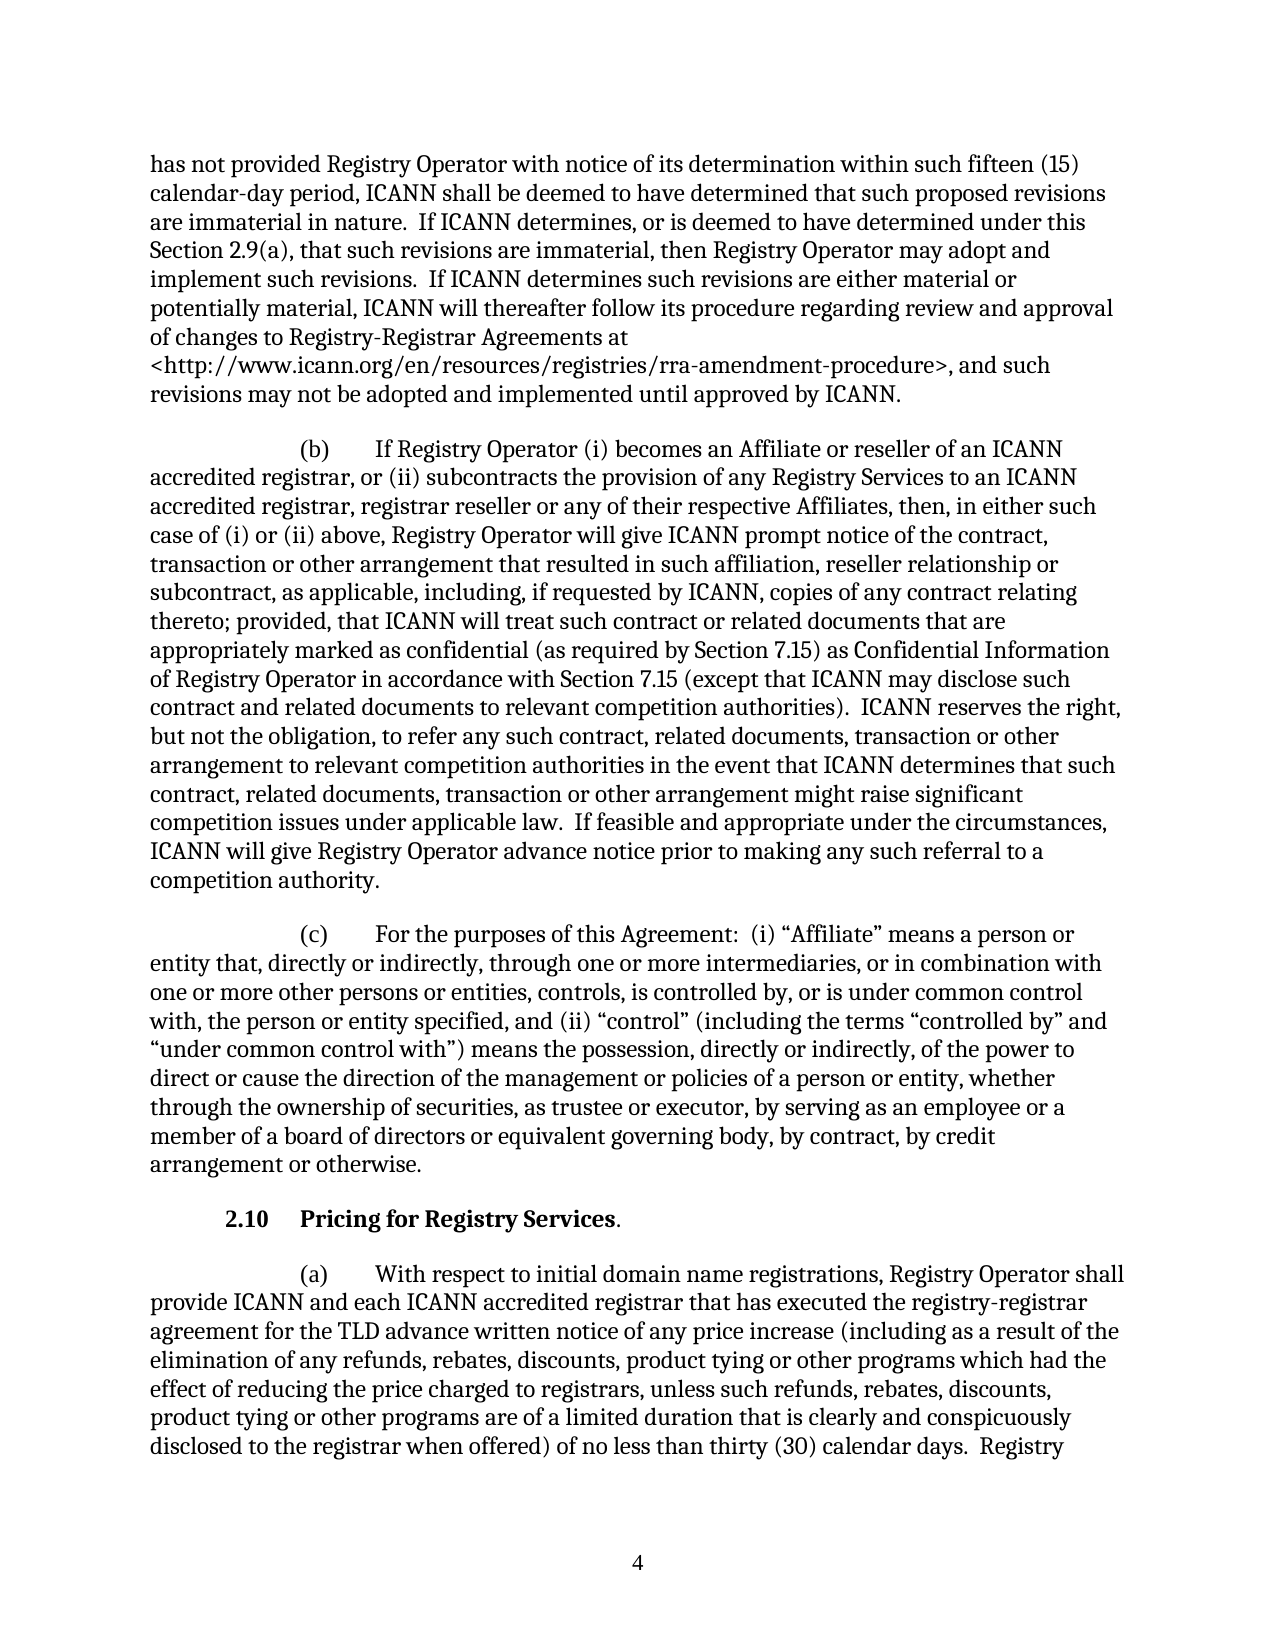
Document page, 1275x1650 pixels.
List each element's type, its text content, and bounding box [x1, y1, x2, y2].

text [150, 1259, 1125, 1461]
text Pricing for Registry Services. [150, 1204, 1125, 1234]
text For the purposes of this Agreement: (i) “Affiliate” means a person or entity that, directly or indirectly, through one or more intermediaries, or in combination with one or more other persons or entities, controls, is controlled by, or is under common control with, the person or entity specified, and (ii) “control” (including the terms “controlled by” and “under common control with”) means the possession, directly or indirectly, of the power to direct or cause the direction of the management or policies of a person or entity, whether through the ownership of securities, as trustee or executor, by serving as an employee or a member of a board of directors or equivalent governing body, by contract, by credit arrangement or otherwise. [150, 919, 1125, 1179]
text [150, 150, 1125, 409]
text If Registry Operator (i) becomes an Affiliate or reseller of an ICANN accredited registrar, or (ii) subcontracts the provision of any Registry Services to an ICANN accredited registrar, registrar reseller or any of their respective Affiliates, then, in either such case of (i) or (ii) above, Registry Operator will give ICANN prompt notice of the contract, transaction or other arrangement that resulted in such affiliation, reseller relationship or subcontract, as applicable, including, if requested by ICANN, copies of any contract relating thereto; provided, that ICANN will treat such contract or related documents that are appropriately marked as confidential (as required by Section 7.15) as Confidential Information of Registry Operator in accordance with Section 7.15 (except that ICANN may disclose such contract and related documents to relevant competition authorities). ICANN reserves the right, but not the obligation, to refer any such contract, related documents, transaction or other arrangement to relevant competition authorities in the event that ICANN determines that such contract, related documents, transaction or other arrangement might raise significant competition issues under applicable law. If feasible and appropriate under the circumstances, ICANN will give Registry Operator advance notice prior to making any such referral to a competition authority. [150, 434, 1125, 894]
